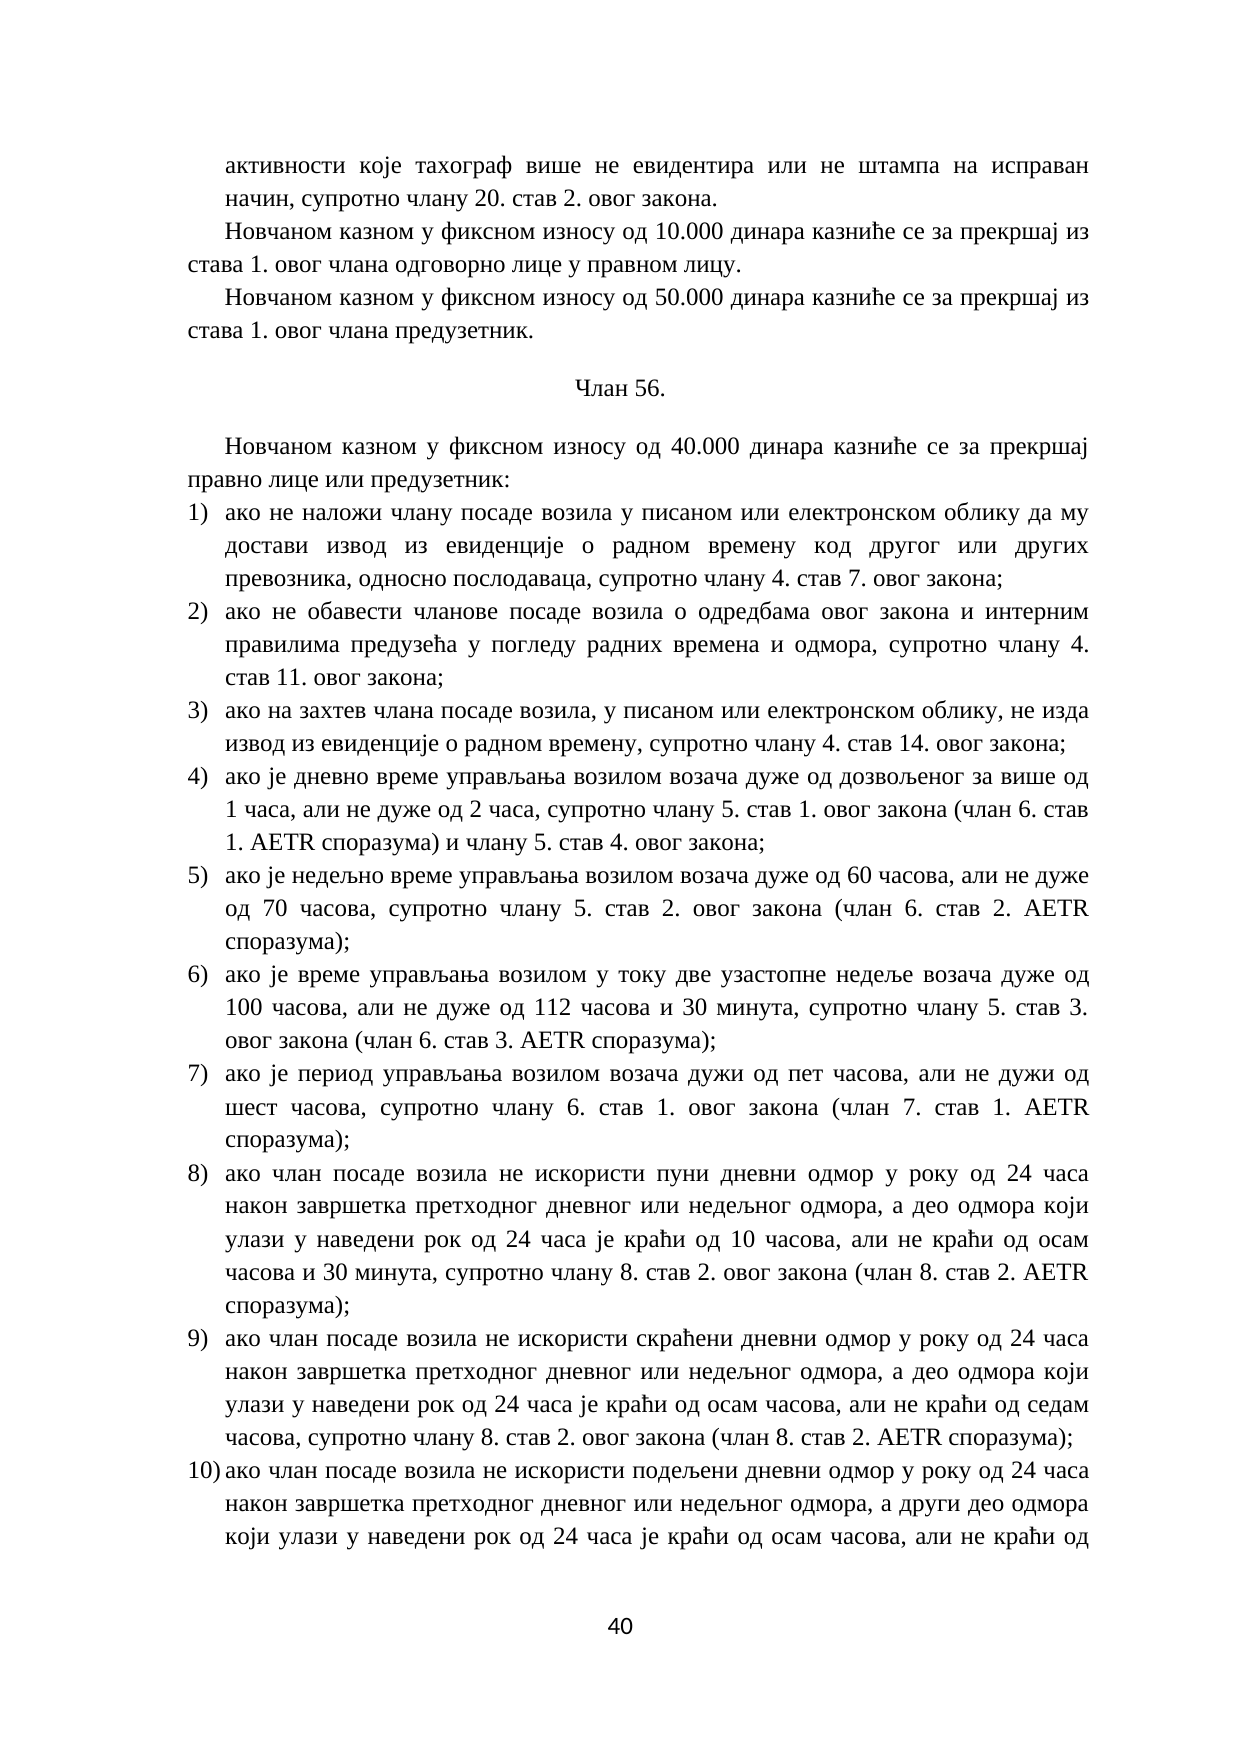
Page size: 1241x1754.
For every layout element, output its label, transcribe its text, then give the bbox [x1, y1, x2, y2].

list Новчаном казном у фиксном износу од 40.000 динара казниће се за прекршај правно лице или предузетник: [187, 431, 1090, 493]
list ако је дневно време управљања возилом возача дуже од дозвољеног за више од 1 часа, али не дуже од 2 часа, супротно члану 5. став 1. овог закона (члан 6. став 1. AETR споразума) и члану 5. став 4. овог закона; [187, 761, 1090, 856]
list ако је време управљања возилом у току две узастопне недеље возача дуже од 100 часова, али не дуже од 112 часова и 30 минута, супротно члану 5. став 3. овог закона (члан 6. став 3. AETR споразума); [187, 959, 1090, 1054]
text Члан 56. [150, 373, 1090, 402]
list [187, 1455, 1090, 1549]
list Новчаном казном у фиксном износу од 10.000 динара казниће се за прекршај из става 1. овог члана одговорно лице у правном лицу. [187, 216, 1090, 278]
list ако члан посаде возила не искористи скраћени дневни одмор у року од 24 часа након завршетка претходног дневног или недељног одмора, а део одмора који улази у наведени рок од 24 часа је краћи од осам часова, али не краћи од седам часова, супротно члану 8. став 2. овог закона (члан 8. став 2. AETR споразума); [187, 1323, 1090, 1451]
list ако је недељно време управљања возилом возача дуже од 60 часова, али не дуже од 70 часова, супротно члану 5. став 2. овог закона (члан 6. став 2. AETR споразума); [187, 860, 1090, 955]
list ако не обавести чланове посаде возила о одредбама овог закона и интерним правилима предузећа у погледу радних времена и одмора, супротно члану 4. став 11. овог закона; [187, 596, 1090, 691]
list ако члан посаде возила не искористи пуни дневни одмор у року од 24 часа након завршетка претходног дневног или недељног одмора, а део одмора који улази у наведени рок од 24 часа је краћи од 10 часова, али не краћи од осам часова и 30 минута, супротно члану 8. став 2. овог закона (члан 8. став 2. AETR споразума); [187, 1158, 1090, 1318]
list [187, 150, 1090, 212]
list ако на захтев члана посаде возила, у писаном или електронском облику, не изда извод из евиденције о радном времену, супротно члану 4. став 14. овог закона; [187, 695, 1090, 757]
list ако не наложи члану посаде возила у писаном или електронском облику да му достави извод из евиденције о радном времену код другог или других превозника, односно послодаваца, супротно члану 4. став 7. овог закона; [187, 497, 1090, 592]
list ако је период управљања возилом возача дужи од пет часова, али не дужи од шест часова, супротно члану 6. став 1. овог закона (члан 7. став 1. AETR споразума); [187, 1058, 1090, 1153]
list Новчаном казном у фиксном износу од 50.000 динара казниће се за прекршај из става 1. овог члана предузетник. [187, 282, 1090, 344]
